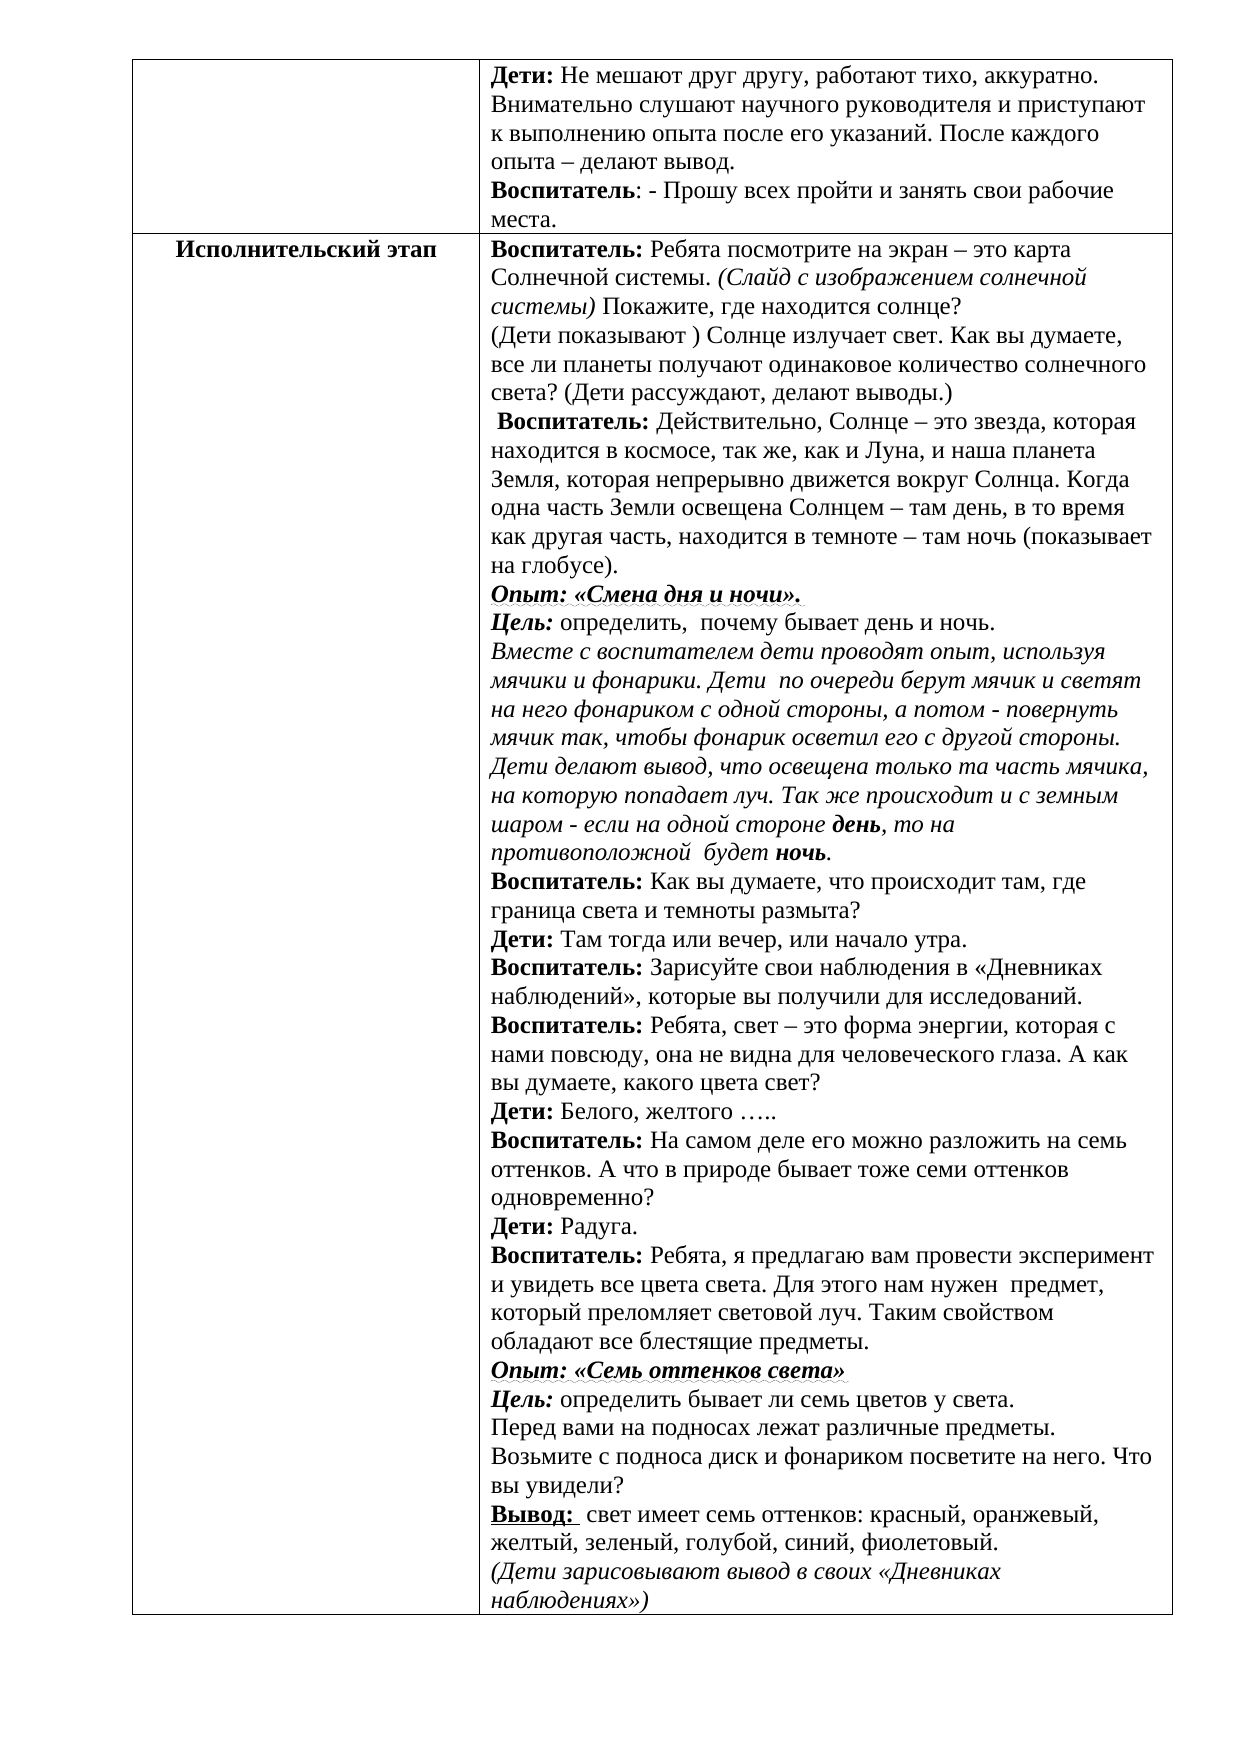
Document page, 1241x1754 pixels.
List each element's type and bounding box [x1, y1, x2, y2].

table_cell [133, 234, 479, 1614]
table_cell [480, 60, 1172, 233]
table_cell [480, 234, 1172, 1614]
table_cell [133, 60, 479, 233]
